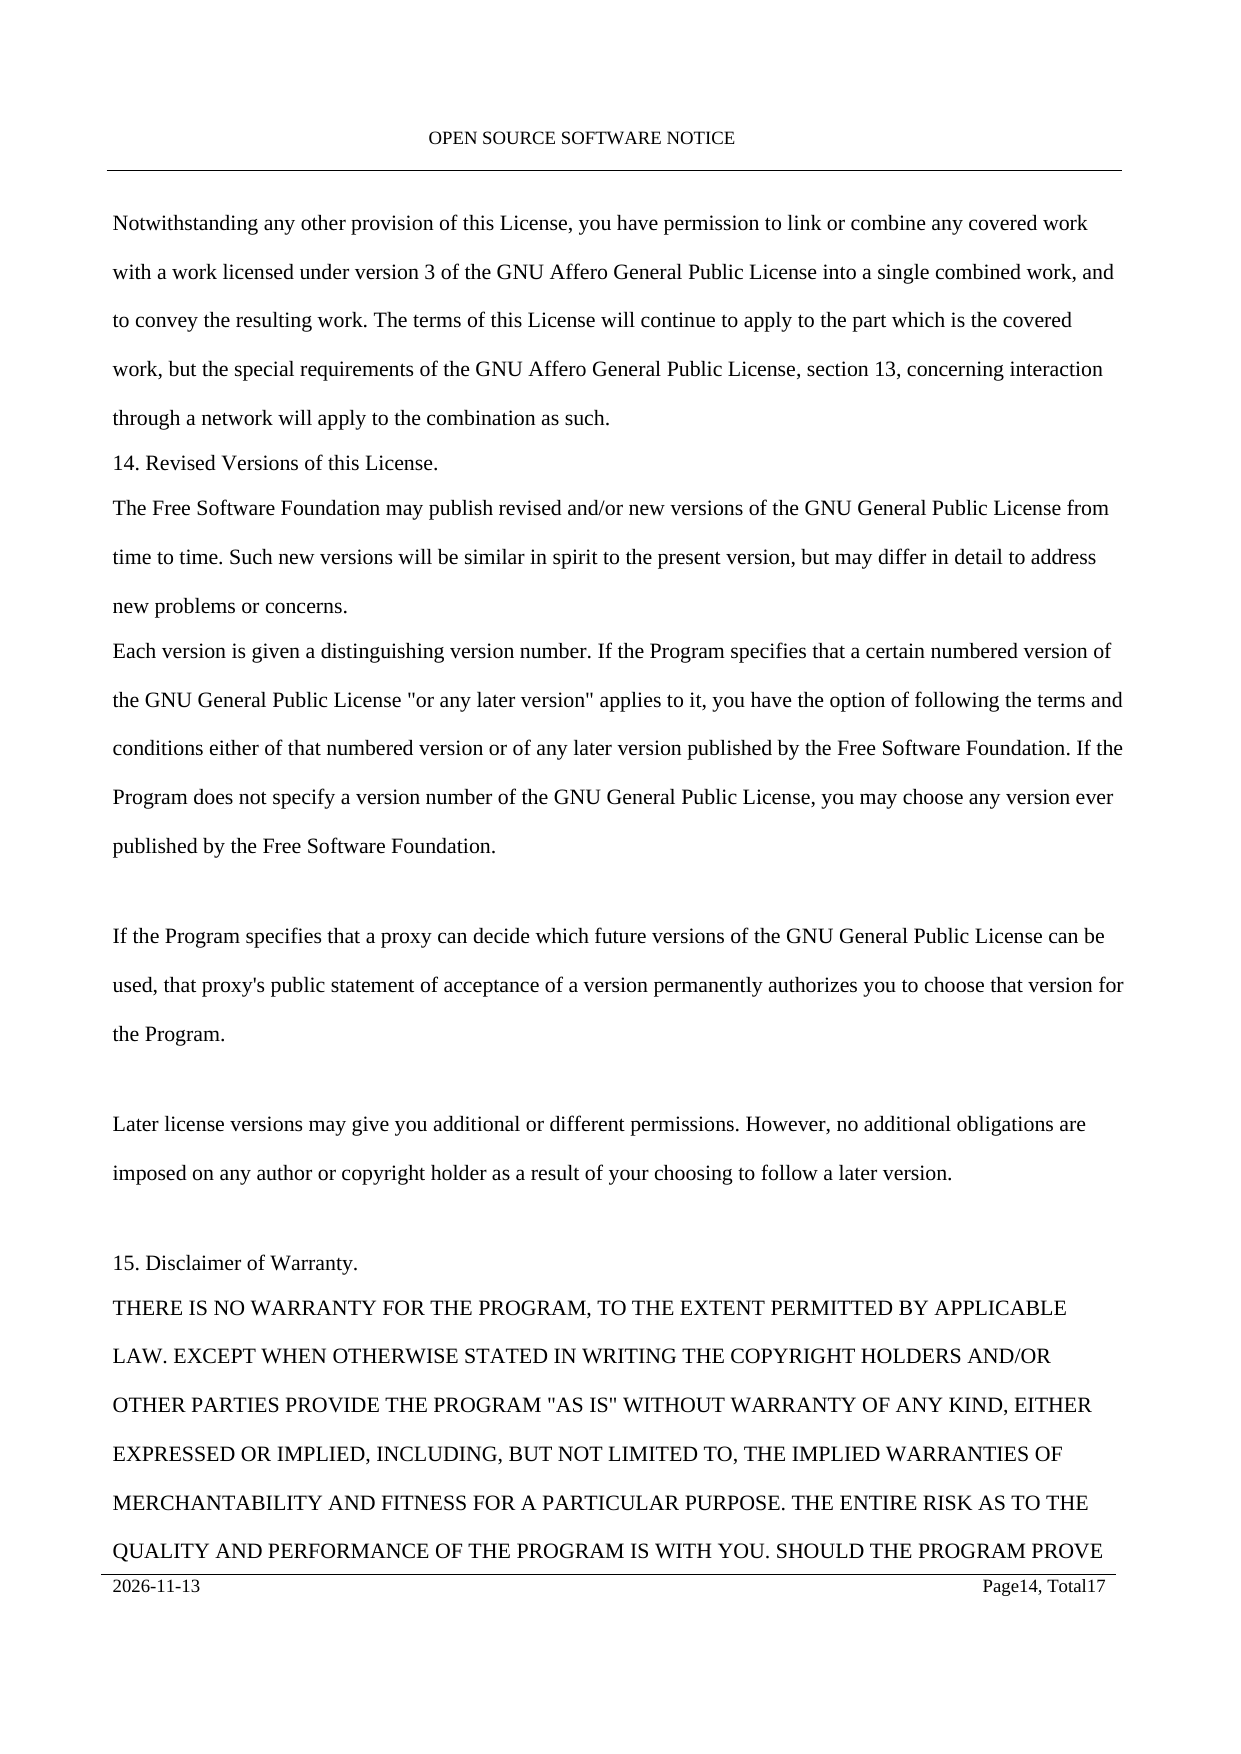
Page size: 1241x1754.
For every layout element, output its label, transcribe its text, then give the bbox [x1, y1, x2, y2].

text Each version is given a distinguishing version number. If the Program specifies that a certain numbered version of the GNU General Public License "or any later version" applies to it, you have the option of following the terms and conditions either of that numbered version or of any later version published by the Free Software Foundation. If the Program does not specify a version number of the GNU General Public License, you may choose any version ever published by the Free Software Foundation. [112, 634, 1128, 862]
text 14. Revised Versions of this License. [112, 446, 1128, 479]
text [112, 1291, 1128, 1567]
text The Free Software Foundation may publish revised and/or new versions of the GNU General Public License from time to time. Such new versions will be similar in spirit to the present version, but may differ in detail to address new problems or concerns. [112, 492, 1128, 622]
text If the Program specifies that a proxy can decide which future versions of the GNU General Public License can be used, that proxy's public statement of acceptance of a version permanently authorizes you to choose that version for the Program. [112, 919, 1128, 1049]
text Notwithstanding any other provision of this License, you have permission to link or combine any covered work with a work licensed under version 3 of the GNU Affero General Public License into a single combined work, and to convey the resulting work. The terms of this License will continue to apply to the part which is the covered work, but the special requirements of the GNU Affero General Public License, section 13, concerning interaction through a network will apply to the combination as such. [112, 206, 1128, 434]
text 15. Disclaimer of Warranty. [112, 1246, 1128, 1278]
text Later license versions may give you additional or different permissions. However, no additional obligations are imposed on any author or copyright holder as a result of your choosing to follow a later version. [112, 1107, 1128, 1188]
